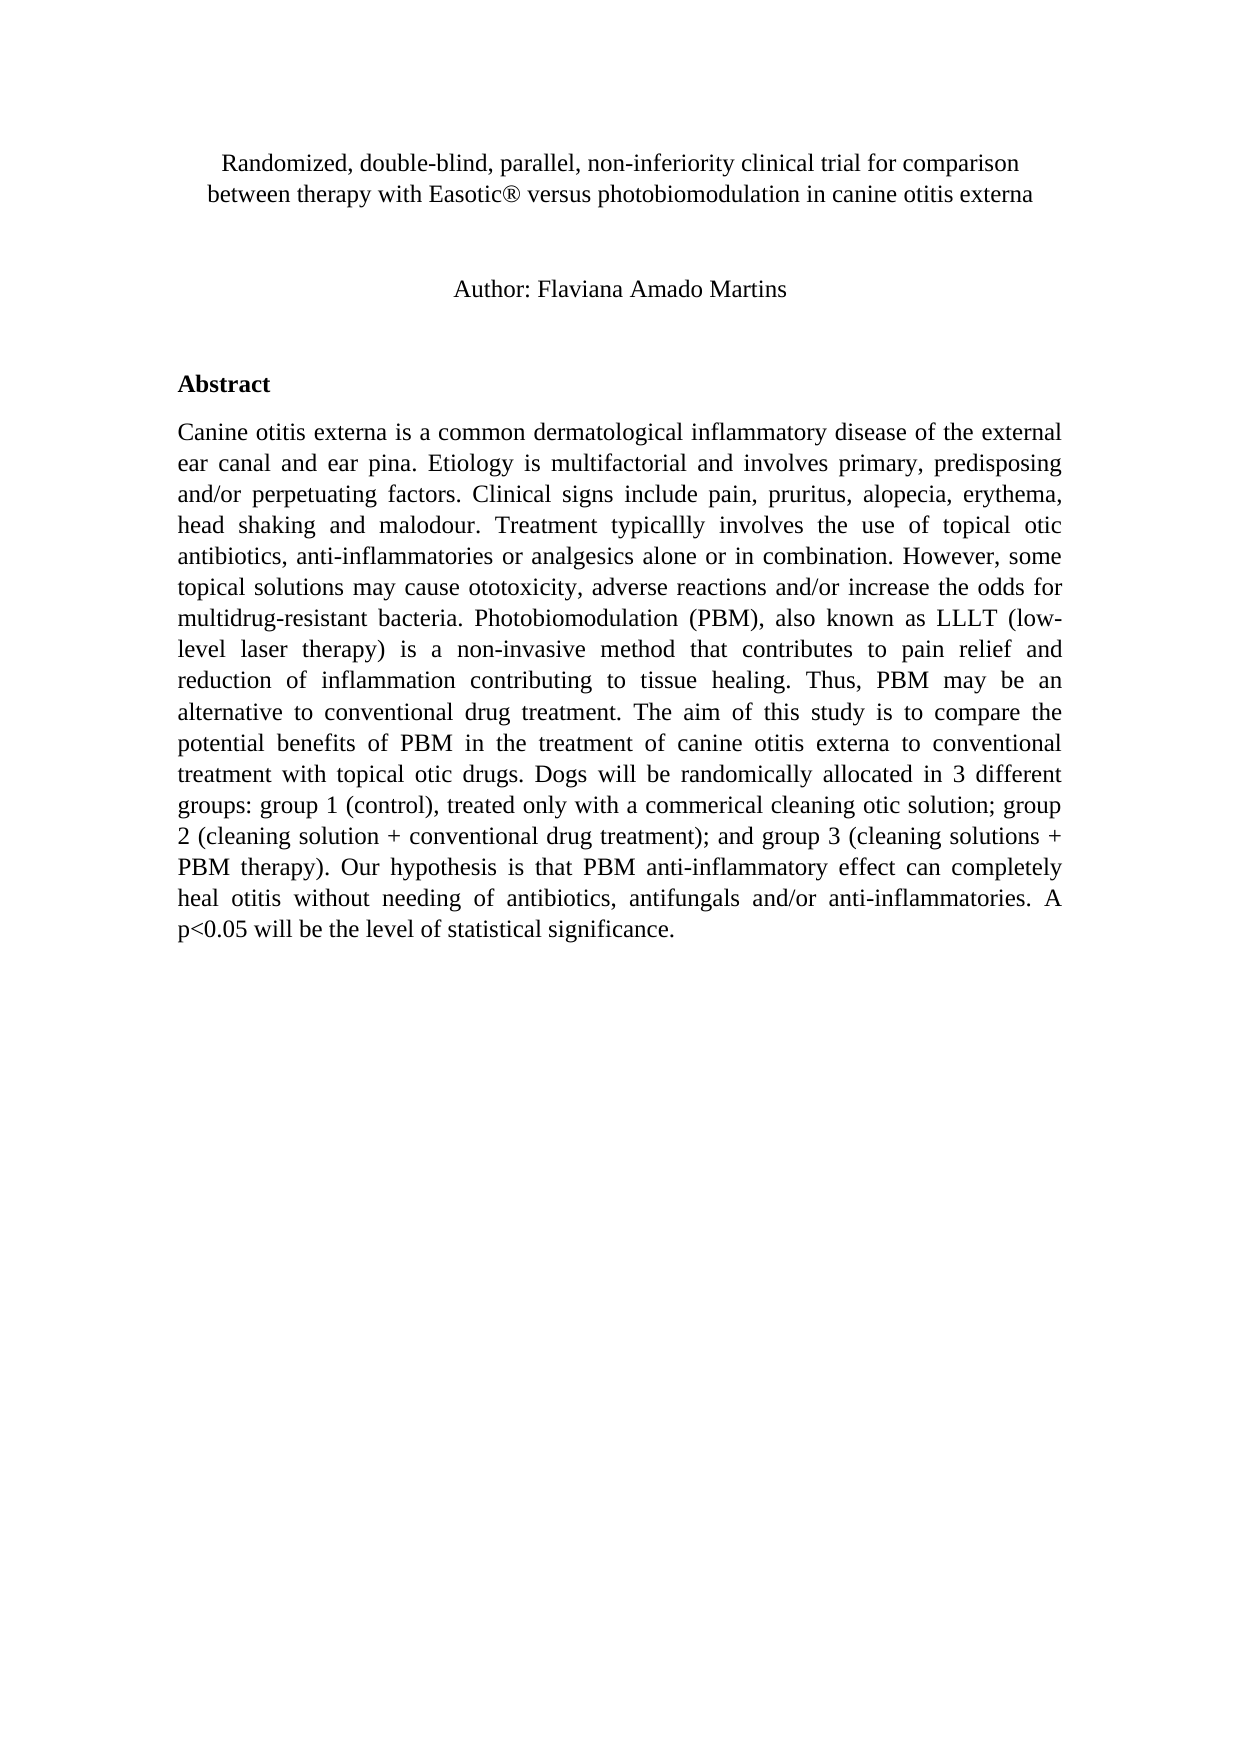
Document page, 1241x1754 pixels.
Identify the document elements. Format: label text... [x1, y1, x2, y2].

text Randomized, double-blind, parallel, non-inferiority clinical trial for comparison between therapy with Easotic® versus photobiomodulation in canine otitis externa [177, 148, 1063, 207]
text Canine otitis externa is a common dermatological inflammatory disease of the external ear canal and ear pina. Etiology is multifactorial and involves primary, predisposing and/or perpetuating factors. Clinical signs include pain, pruritus, alopecia, erythema, head shaking and malodour. Treatment typicallly involves the use of topical otic antibiotics, anti-inflammatories or analgesics alone or in combination. However, some topical solutions may cause ototoxicity, adverse reactions and/or increase the odds for multidrug-resistant bacteria. Photobiomodulation (PBM), also known as LLLT (low-level laser therapy) is a non-invasive method that contributes to pain relief and reduction of inflammation contributing to tissue healing. Thus, PBM may be an alternative to conventional drug treatment. The aim of this study is to compare the potential benefits of PBM in the treatment of canine otitis externa to conventional treatment with topical otic drugs. Dogs will be randomically allocated in 3 different groups: group 1 (control), treated only with a commerical cleaning otic solution; group 2 (cleaning solution + conventional drug treatment); and group 3 (cleaning solutions + PBM therapy). Our hypothesis is that PBM anti-inflammatory effect can completely heal otitis without needing of antibiotics, antifungals and/or anti-inflammatories. A p<0.05 will be the level of statistical significance. [177, 417, 1063, 943]
text Author: Flaviana Amado Martins [177, 274, 1063, 303]
text Abstract [177, 369, 1063, 398]
